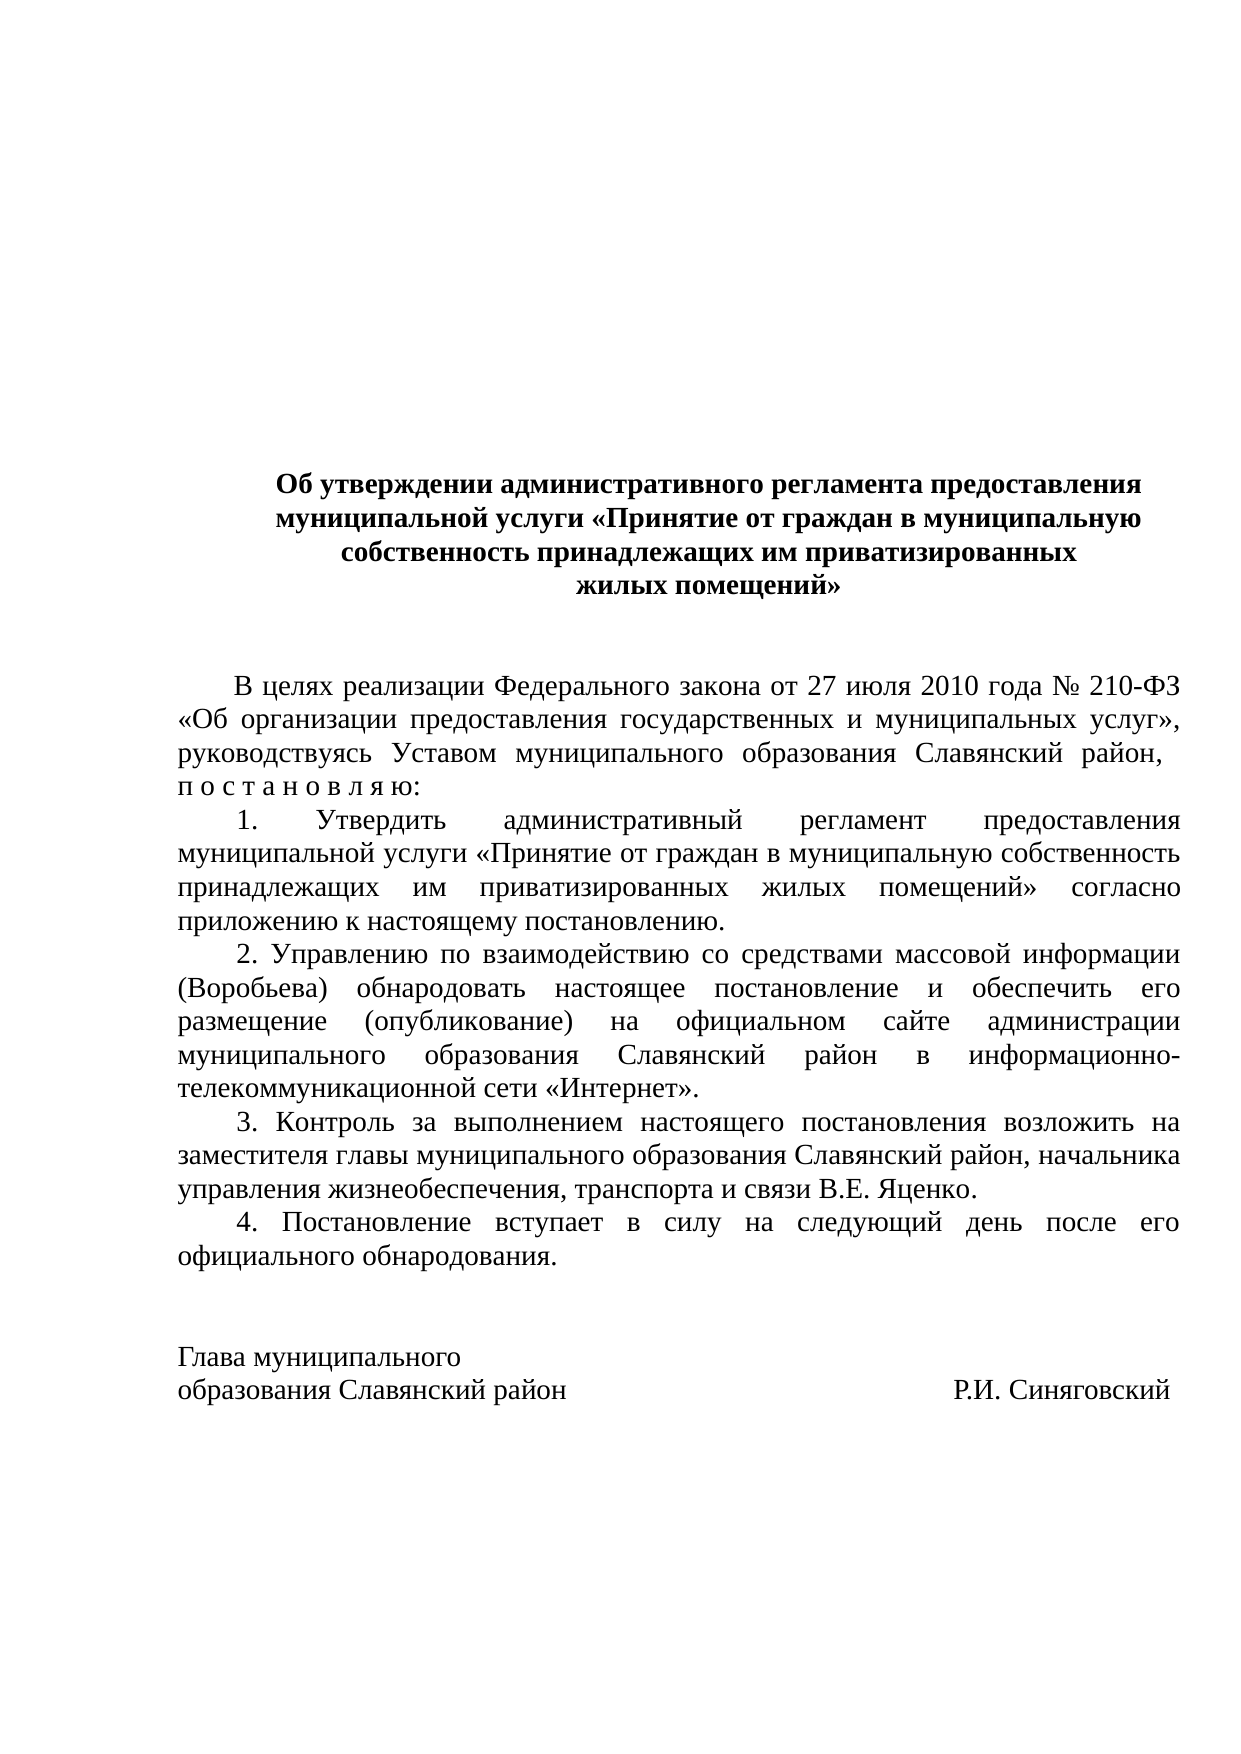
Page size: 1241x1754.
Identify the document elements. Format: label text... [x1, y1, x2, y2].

text 2. Управлению по взаимодействию со средствами массовой информации (Воробьева) обнародовать настоящее постановление и обеспечить его размещение (опубликование) на официальном сайте администрации муниципального образования Славянский район в информационно-телекоммуникационной сети «Интернет». [177, 936, 1181, 1104]
text жилых помещений» [236, 567, 1181, 601]
text В целях реализации Федерального закона от 27 июля 2010 года № 210-ФЗ «Об организации предоставления государственных и муниципальных услуг», руководствуясь Уставом муниципального образования Славянский район, п о с т а н о в л я ю: [177, 668, 1181, 802]
text Об утверждении административного регламента предоставления муниципальной услуги «Принятие от граждан в муниципальную собственность принадлежащих им приватизированных [236, 467, 1181, 567]
text 1. Утвердить административный регламент предоставления муниципальной услуги «Принятие от граждан в муниципальную собственность принадлежащих им приватизированных жилых помещений» согласно приложению к настоящему постановлению. [177, 802, 1181, 936]
text образования Славянский район Р.И. Синяговский [177, 1372, 1181, 1406]
text 3. Контроль за выполнением настоящего постановления возложить на заместителя главы муниципального образования Славянский район, начальника управления жизнеобеспечения, транспорта и связи В.Е. Яценко. [177, 1104, 1181, 1204]
text 4. Постановление вступает в силу на следующий день после его официального обнародования. [177, 1204, 1181, 1272]
text Глава муниципального [177, 1339, 1181, 1372]
